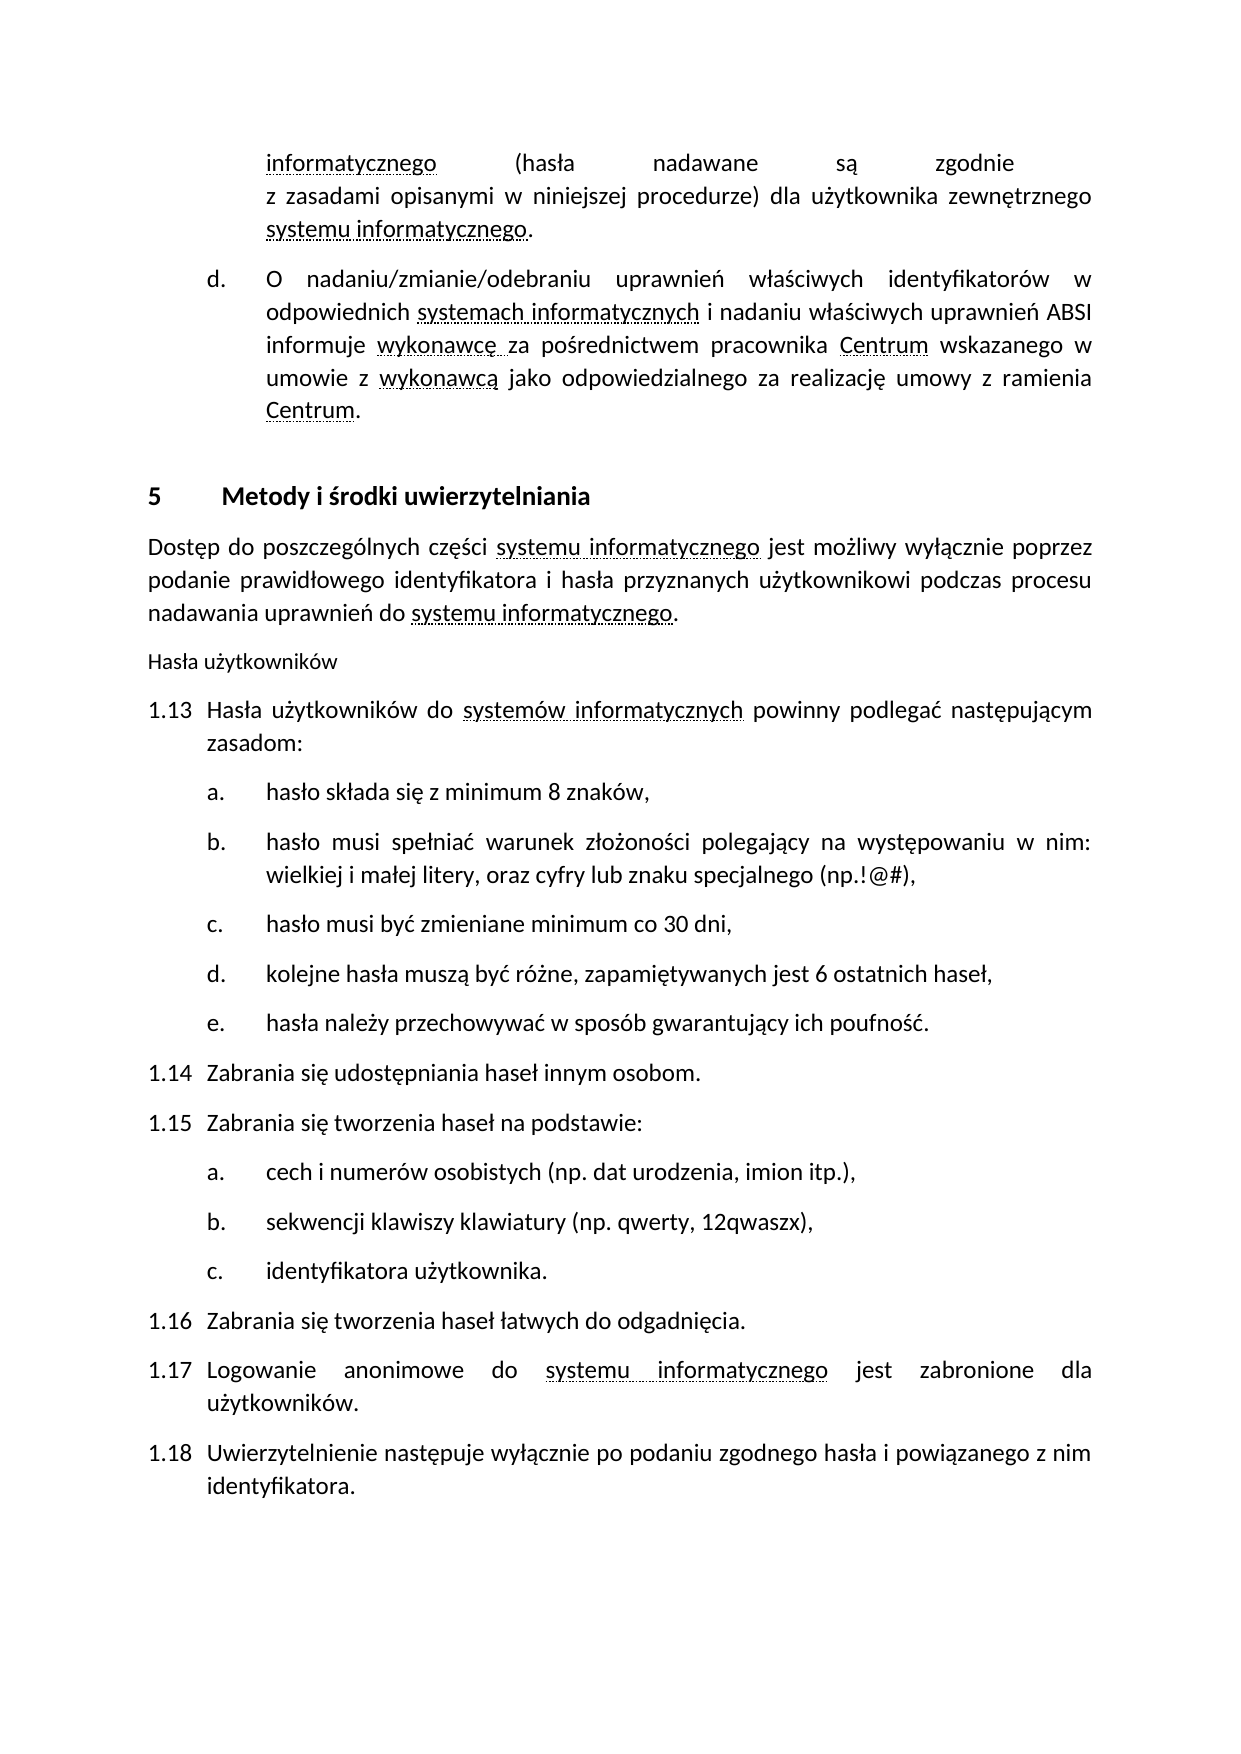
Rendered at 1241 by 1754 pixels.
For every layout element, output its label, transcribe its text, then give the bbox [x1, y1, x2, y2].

list hasło musi spełniać warunek złożoności polegający na występowaniu w nim: wielkiej i małej litery, oraz cyfry lub znaku specjalnego (np.!@#), [207, 826, 1093, 889]
list Zabrania się udostępniania haseł innym osobom. [148, 1057, 1093, 1088]
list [207, 148, 1093, 244]
list hasło składa się z minimum 8 znaków, [207, 776, 1093, 807]
list Hasła użytkowników do systemów informatycznych powinny podlegać następującym zasadom: [148, 694, 1093, 757]
list Zabrania się tworzenia haseł na podstawie: [148, 1107, 1093, 1137]
list Uwierzytelnienie następuje wyłącznie po podaniu zgodnego hasła i powiązanego z nim identyfikatora. [148, 1437, 1093, 1501]
text Dostęp do poszczególnych części systemu informatycznego jest możliwy wyłącznie poprzez podanie prawidłowego identyfikatora i hasła przyznanych użytkownikowi podczas procesu nadawania uprawnień do systemu informatycznego. [148, 532, 1093, 628]
list identyfikatora użytkownika. [207, 1256, 1093, 1286]
text Hasła użytkowników [148, 647, 1093, 675]
list kolejne hasła muszą być różne, zapamiętywanych jest 6 ostatnich haseł, [207, 958, 1093, 988]
list hasła należy przechowywać w sposób gwarantujący ich poufność. [207, 1008, 1093, 1038]
list Logowanie anonimowe do systemu informatycznego jest zabronione dla użytkowników. [148, 1355, 1093, 1418]
list sekwencji klawiszy klawiatury (np. qwerty, 12qwaszx), [207, 1206, 1093, 1236]
list hasło musi być zmieniane minimum co 30 dni, [207, 908, 1093, 939]
list Zabrania się tworzenia haseł łatwych do odgadnięcia. [148, 1305, 1093, 1336]
text 5 Metody i środki uwierzytelniania [148, 479, 1093, 512]
list O nadaniu/zmianie/odebraniu uprawnień właściwych identyfikatorów w odpowiednich systemach informatycznych i nadaniu właściwych uprawnień ABSI informuje wykonawcę za pośrednictwem pracownika Centrum wskazanego w umowie z wykonawcą jako odpowiedzialnego za realizację umowy z ramienia Centrum. [207, 263, 1093, 425]
list cech i numerów osobistych (np. dat urodzenia, imion itp.), [207, 1156, 1093, 1187]
